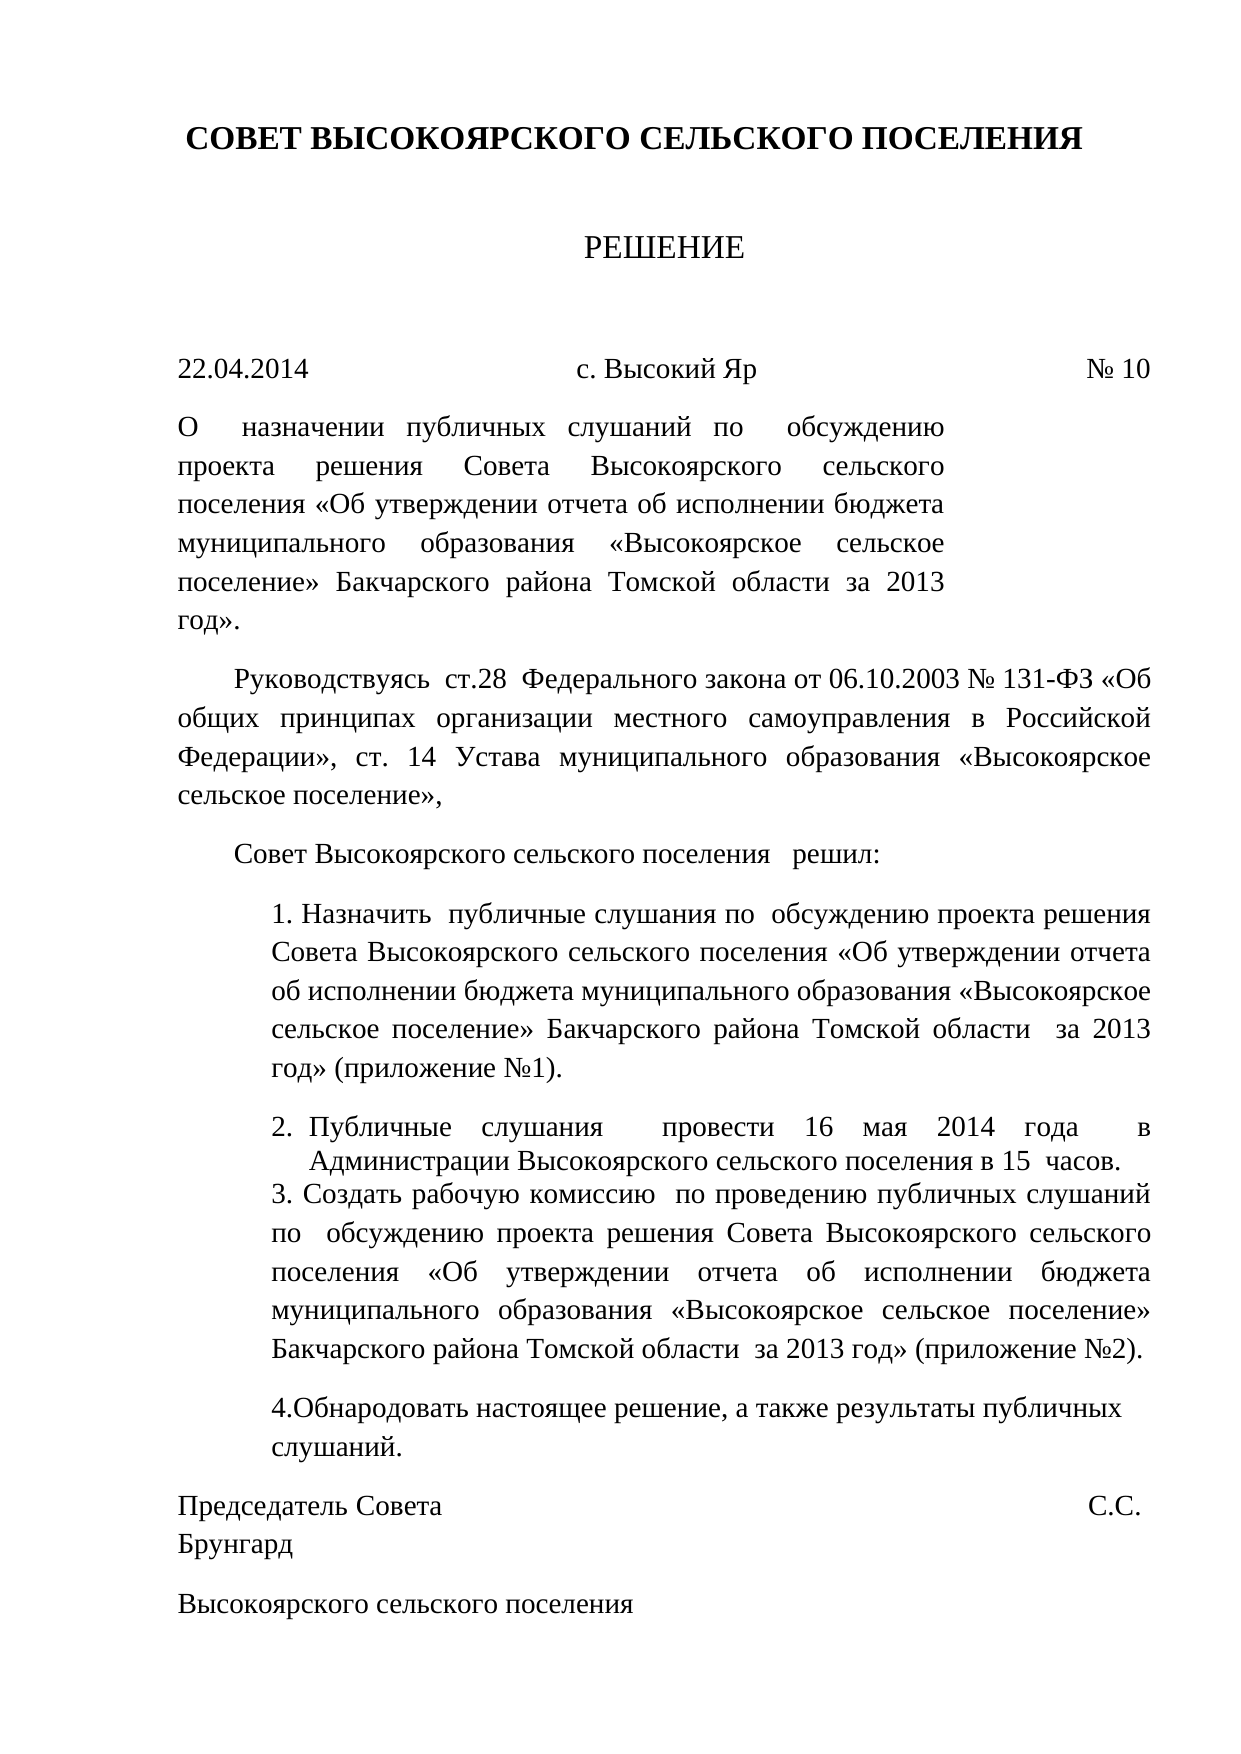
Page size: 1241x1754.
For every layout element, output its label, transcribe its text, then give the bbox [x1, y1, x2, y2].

text Руководствуясь ст.28 Федерального закона от 06.10.2003 № 131-ФЗ «Об общих принципах организации местного самоуправления в Российской Федерации», ст. 14 Устава муниципального образования «Высокоярское сельское поселение», [177, 662, 1152, 811]
list Публичные слушания провести 16 мая 2014 года в Администрации Высокоярского сельского поселения в 15 часов. [271, 1109, 1152, 1177]
text Председатель Совета С.С. Брунгард [177, 1488, 1152, 1560]
table_header № 10 [833, 351, 1163, 409]
text 3. Создать рабочую комиссию по проведению публичных слушаний по обсуждению проекта решения Совета Высокоярского сельского поселения «Об утверждении отчета об исполнении бюджета муниципального образования «Высокоярское сельское поселение» Бакчарского района Томской области за 2013 год» (приложение №2). [271, 1177, 1152, 1364]
text СОВЕТ ВЫСОКОЯРСКОГО СЕЛЬСКОГО ПОСЕЛЕНИЯ [177, 118, 1152, 201]
table_header 22.04.2014 [166, 351, 500, 409]
text Совет Высокоярского сельского поселения решил: [177, 837, 1152, 870]
table_header с. Высокий Яр [500, 351, 833, 409]
text Высокоярского сельского поселения [177, 1586, 1152, 1619]
text 1. Назначить публичные слушания по обсуждению проекта решения Совета Высокоярского сельского поселения «Об утверждении отчета об исполнении бюджета муниципального образования «Высокоярское сельское поселение» Бакчарского района Томской области за 2013 год» (приложение №1). [271, 896, 1152, 1084]
text РЕШЕНИЕ [177, 227, 1152, 265]
text 4.Обнародовать настоящее решение, а также результаты публичных слушаний. [271, 1390, 1152, 1462]
text О назначении публичных слушаний по обсуждению проекта решения Совета Высокоярского сельского поселения «Об утверждении отчета об исполнении бюджета муниципального образования «Высокоярское сельское поселение» Бакчарского района Томской области за 2013 год». [177, 409, 945, 636]
